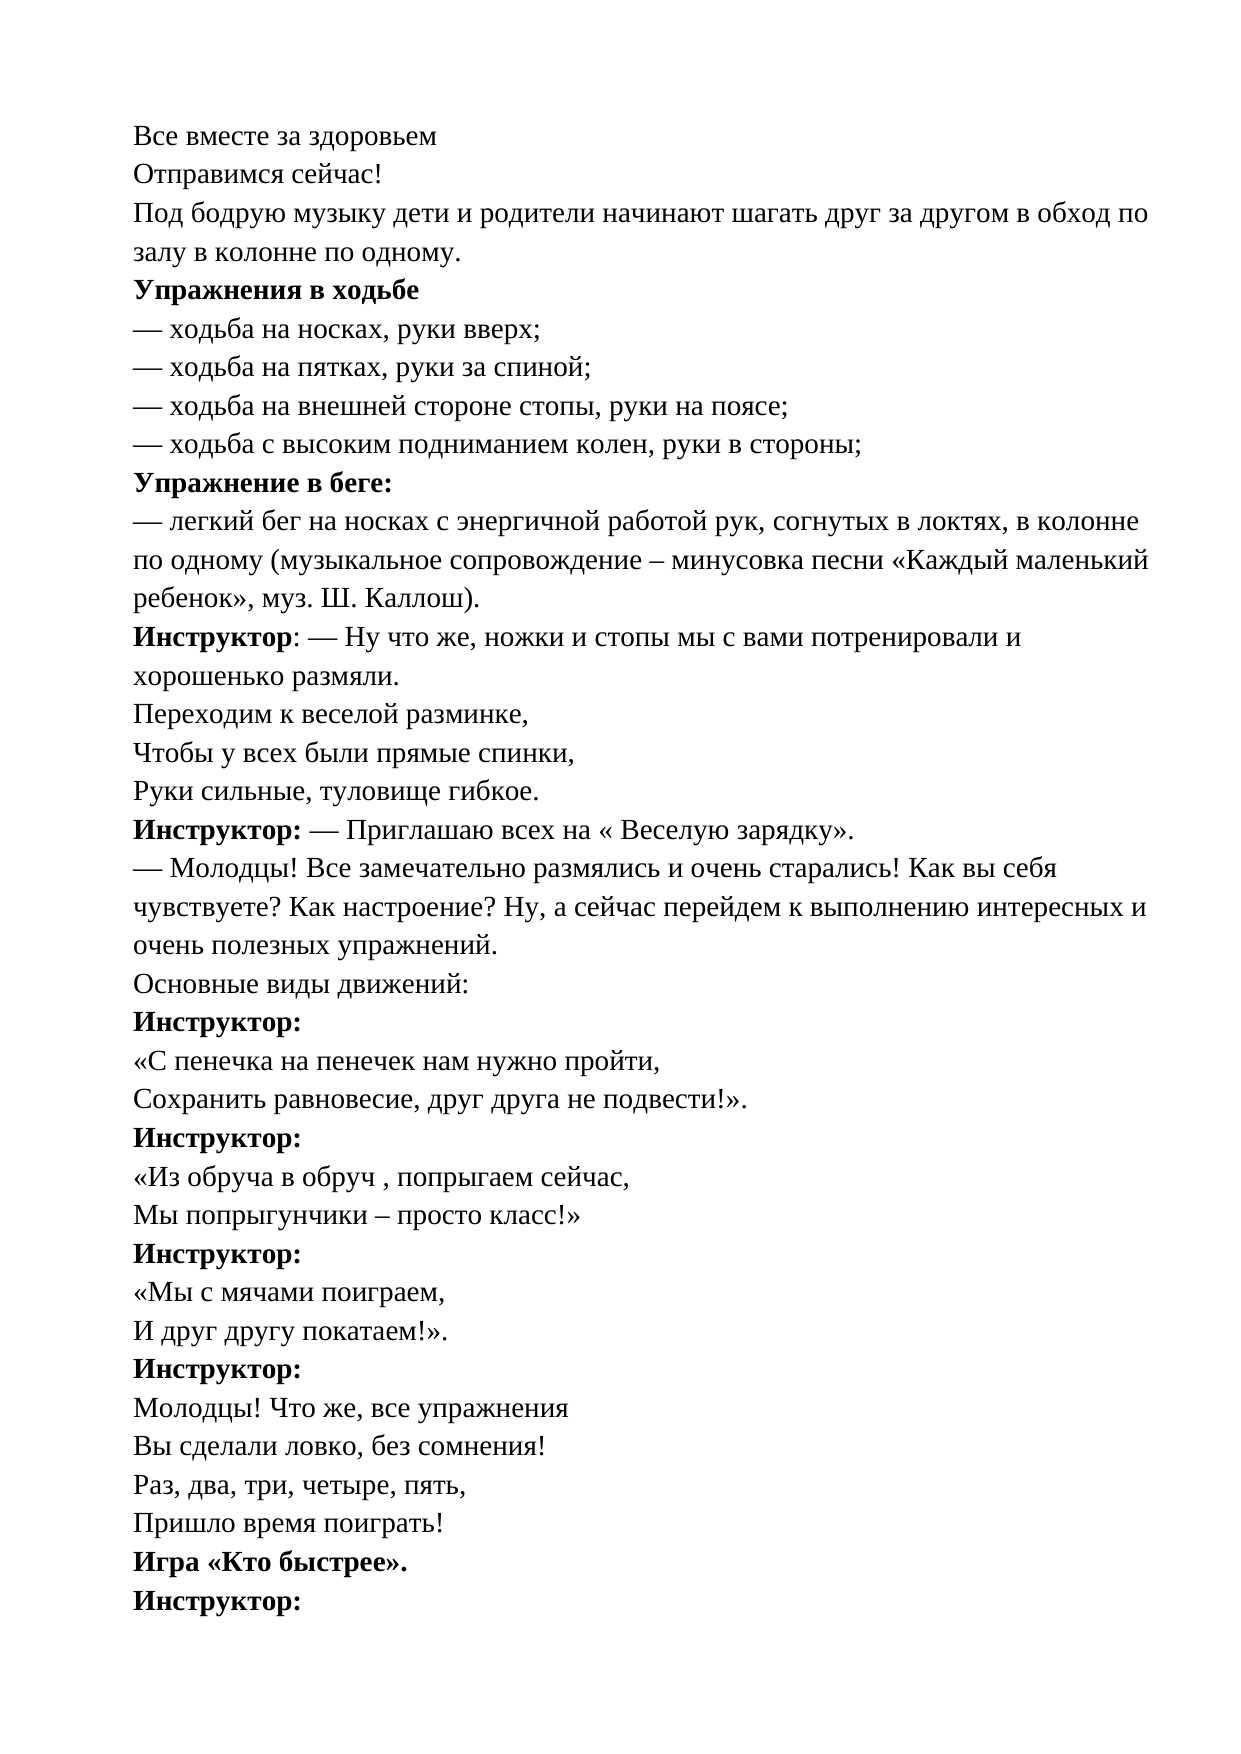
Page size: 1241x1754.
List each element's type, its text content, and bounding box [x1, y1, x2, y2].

text Инструктор: [133, 1120, 1152, 1154]
text Сохранить равновесие, друг друга не подвести!». [133, 1082, 1152, 1115]
text Под бодрую музыку дети и родители начинают шагать друг за другом в обход по залу в колонне по одному. [133, 195, 1152, 267]
text Упражнения в ходьбе [133, 272, 1152, 306]
text Инструктор: — Ну что же, ножки и стопы мы с вами потренировали и хорошенько размяли. [133, 619, 1152, 691]
text — ходьба на носках, руки вверх; [133, 311, 1152, 344]
text «Мы с мячами поиграем, [133, 1274, 1152, 1308]
text — Молодцы! Все замечательно размялись и очень старались! Как вы себя чувствуете? Как настроение? Ну, а сейчас перейдем к выполнению интересных и очень полезных упражнений. [133, 850, 1152, 961]
text Основные виды движений: [133, 966, 1152, 999]
text — ходьба на внешней стороне стопы, руки на поясе; [133, 388, 1152, 421]
text Молодцы! Что же, все упражнения [133, 1390, 1152, 1423]
text Чтобы у всех были прямые спинки, [133, 735, 1152, 768]
text «Из обруча в обруч , попрыгаем сейчас, [133, 1159, 1152, 1192]
text Переходим к веселой разминке, [133, 696, 1152, 730]
text Вы сделали ловко, без сомнения! [133, 1428, 1152, 1462]
text «С пенечка на пенечек нам нужно пройти, [133, 1043, 1152, 1077]
text — ходьба с высоким подниманием колен, руки в стороны; [133, 426, 1152, 460]
text — легкий бег на носках с энергичной работой рук, согнутых в локтях, в колонне по одному (музыкальное сопровождение – минусовка песни «Каждый маленький ребенок», муз. Ш. Каллош). [133, 503, 1152, 614]
text Все вместе за здоровьем [133, 118, 1152, 152]
text Инструктор: [133, 1583, 1152, 1616]
text Упражнение в беге: [133, 465, 1152, 498]
text Пришло время поиграть! [133, 1506, 1152, 1539]
text — ходьба на пятках, руки за спиной; [133, 349, 1152, 383]
text Инструктор: — Приглашаю всех на « Веселую зарядку». [133, 812, 1152, 845]
text Отправимся сейчас! [133, 157, 1152, 190]
text Раз, два, три, четыре, пять, [133, 1467, 1152, 1501]
text Инструктор: [133, 1351, 1152, 1385]
text Игра «Кто быстрее». [133, 1544, 1152, 1578]
text Мы попрыгунчики – просто класс!» [133, 1197, 1152, 1231]
text И друг другу покатаем!». [133, 1313, 1152, 1346]
text Инструктор: [133, 1004, 1152, 1038]
text Инструктор: [133, 1236, 1152, 1269]
text Руки сильные, туловище гибкое. [133, 773, 1152, 807]
